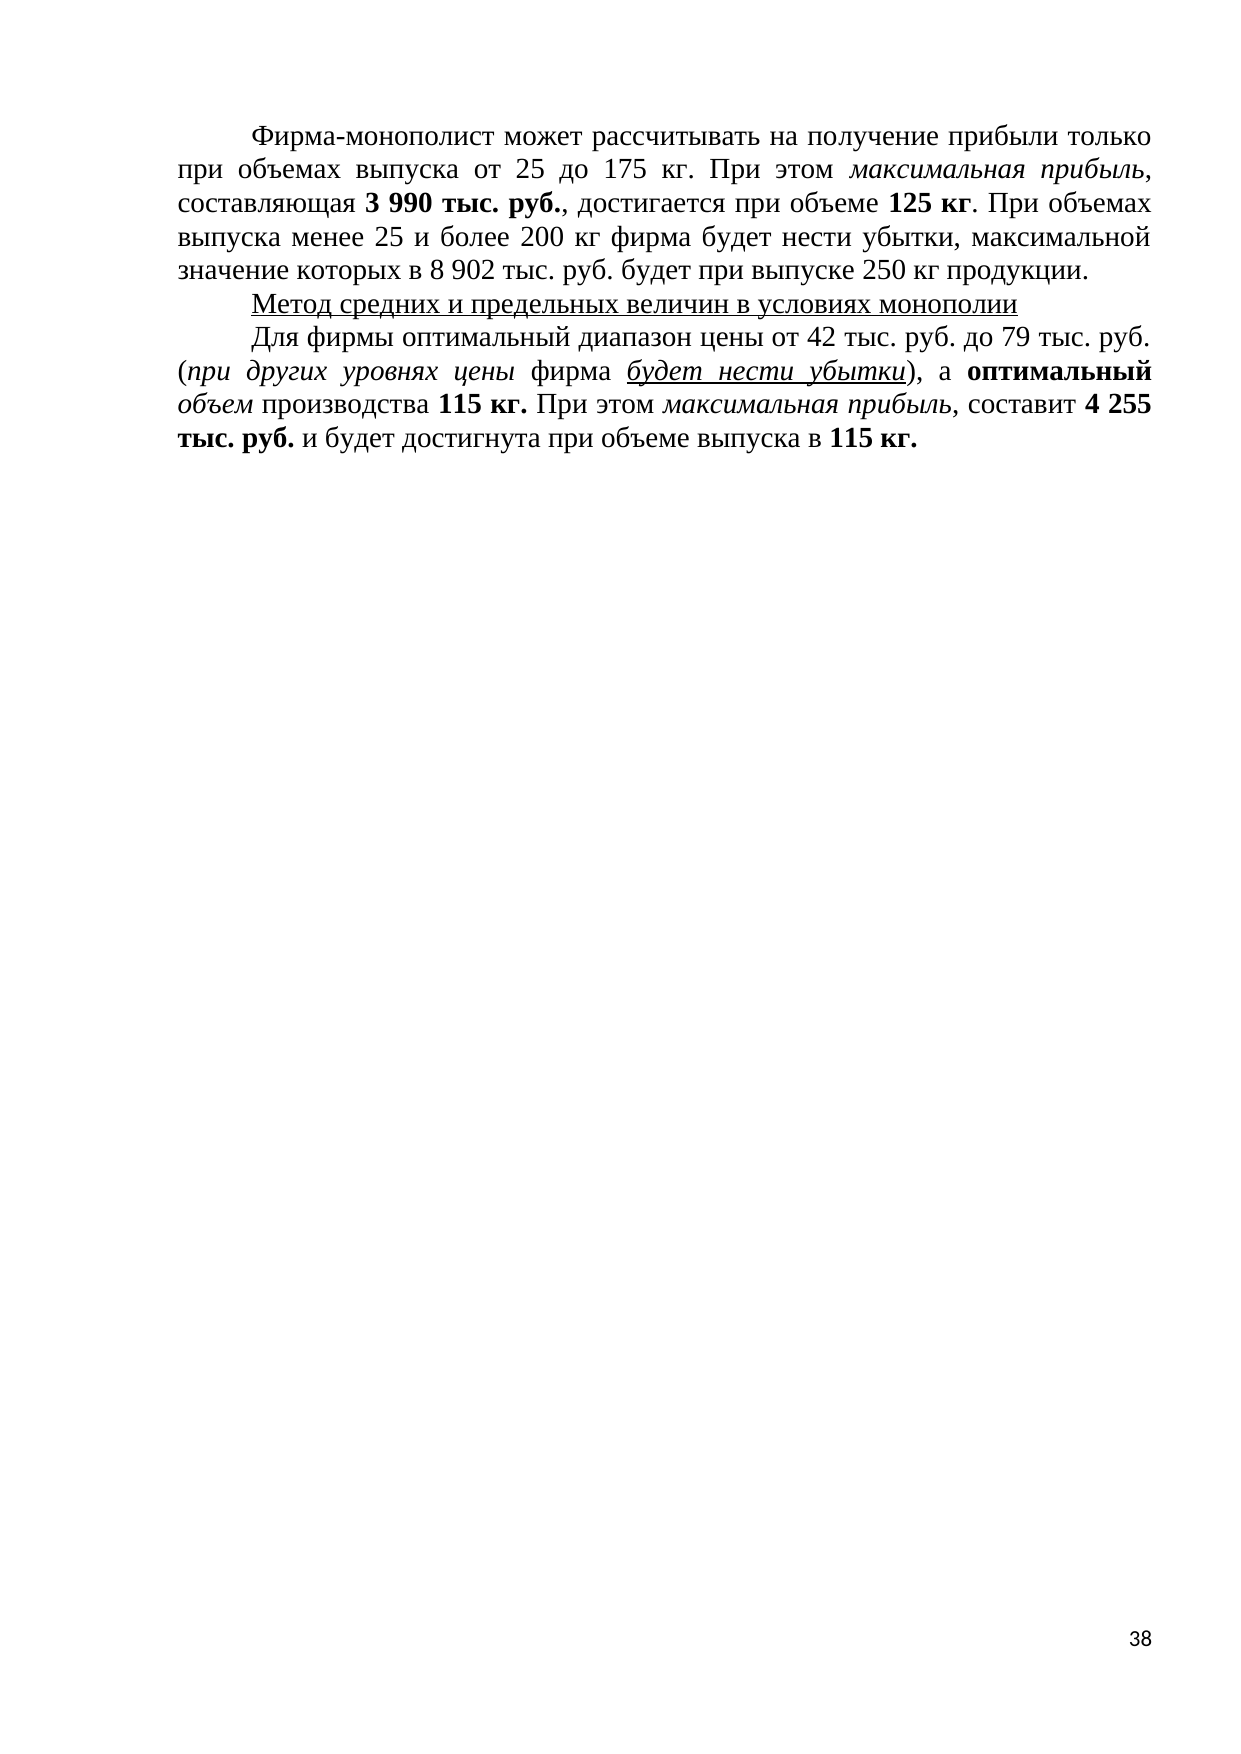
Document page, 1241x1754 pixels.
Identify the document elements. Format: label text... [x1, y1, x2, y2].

text Метод средних и предельных величин в условиях монополии [177, 286, 1152, 319]
text Фирма-монополист может рассчитывать на получение прибыли только при объемах выпуска от 25 до 175 кг. При этом максимальная прибыль, составляющая 3 990 тыс. руб., достигается при объеме 125 кг. При объемах выпуска менее 25 и более 200 кг фирма будет нести убытки, максимальной значение которых в 8 902 тыс. руб. будет при выпуске 250 кг продукции. [177, 118, 1152, 286]
text Для фирмы оптимальный диапазон цены от 42 тыс. руб. до 79 тыс. руб. (при других уровнях цены фирма будет нести убытки), а оптимальный объем производства 115 кг. При этом максимальная прибыль, составит 4 255 тыс. руб. и будет достигнута при объеме выпуска в 115 кг. [177, 319, 1152, 453]
